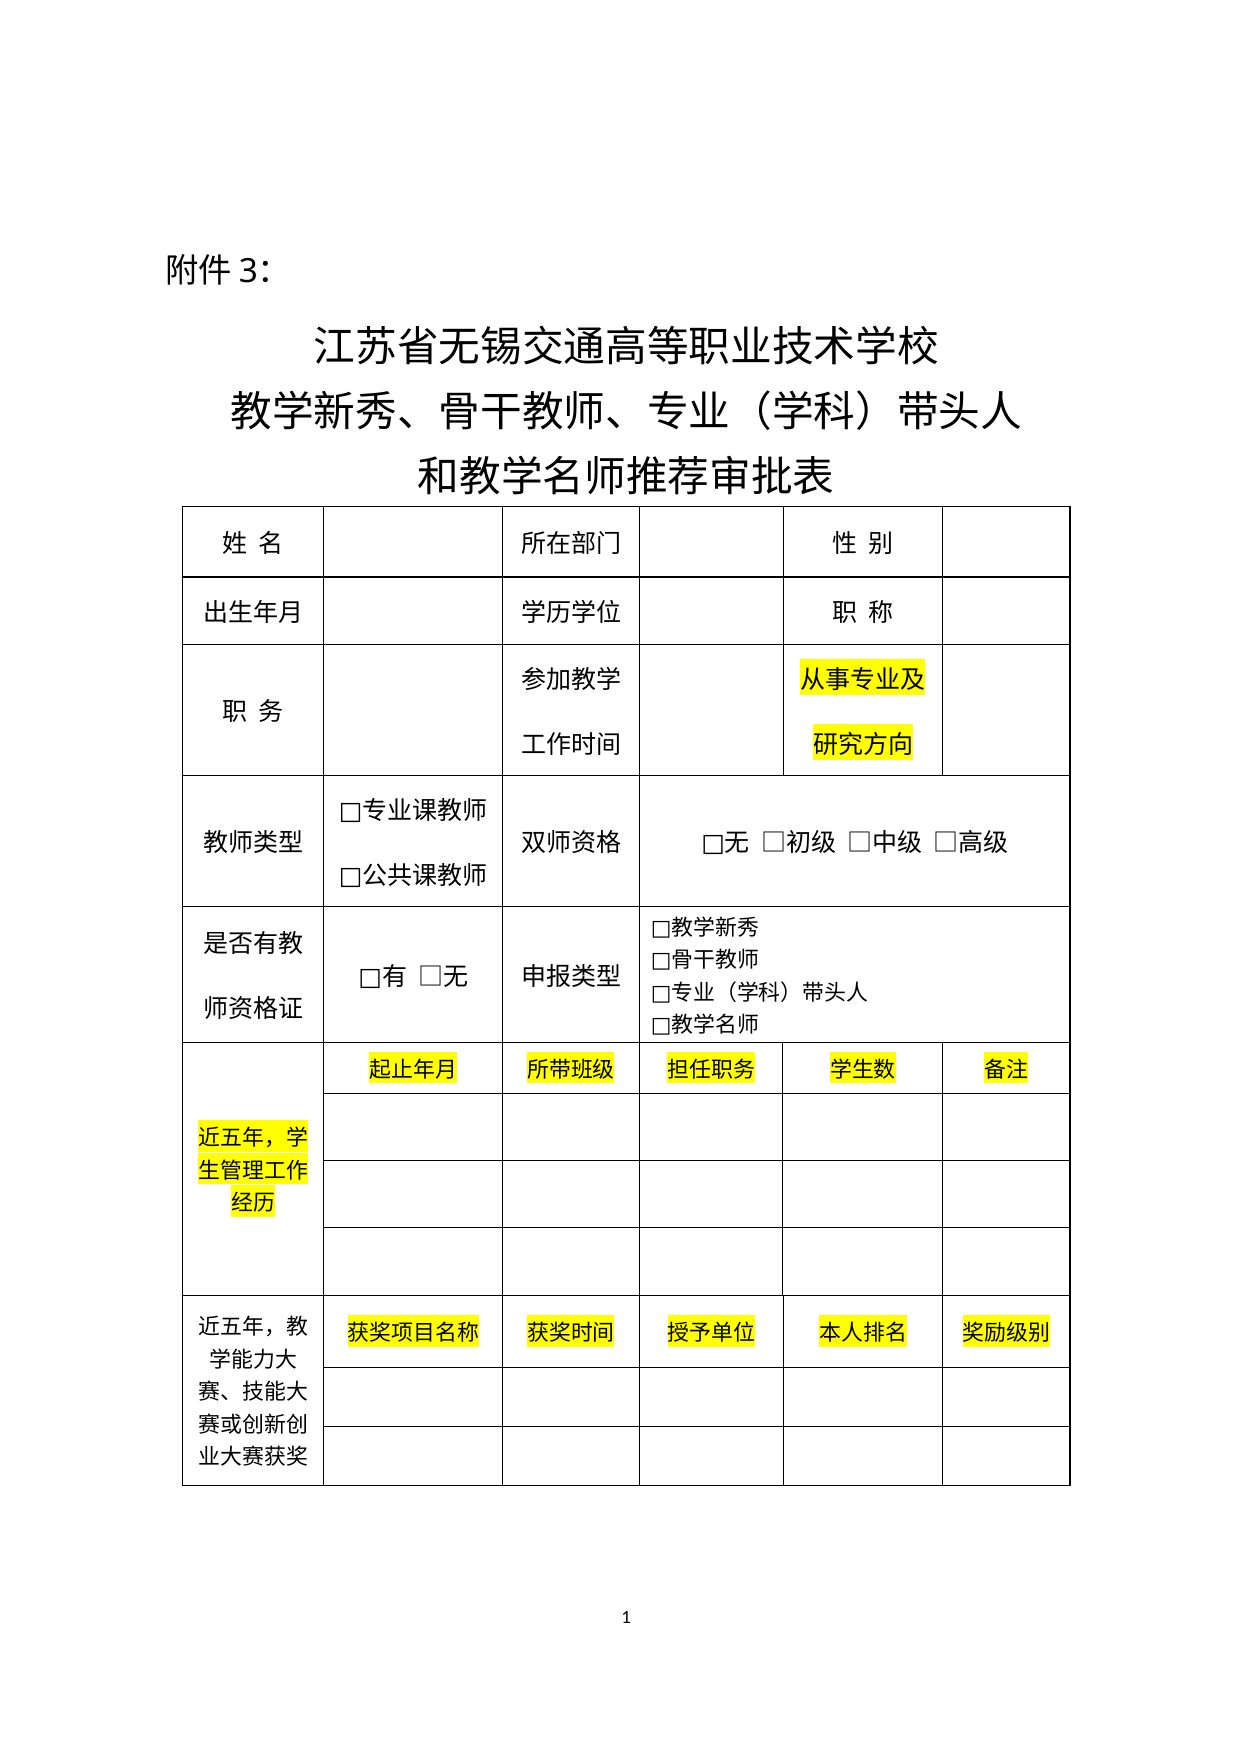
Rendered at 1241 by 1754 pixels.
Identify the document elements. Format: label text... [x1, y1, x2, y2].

text 江苏省无锡交通高等职业技术学校 [165, 311, 1087, 376]
table_cell [324, 1427, 502, 1485]
text 附件3： [165, 233, 1087, 294]
table_cell [640, 1228, 782, 1295]
table_cell [943, 1427, 1069, 1485]
table_cell [943, 1161, 1069, 1227]
table_cell [324, 1368, 502, 1426]
table_cell □教学新秀 □骨干教师 □专业（学科）带头人 □教学名师 [640, 907, 1069, 1042]
table_cell 学生数 [783, 1043, 942, 1092]
table_cell □无 □初级 □中级 □高级 [640, 776, 1069, 906]
table_header [943, 507, 1069, 576]
table_cell [640, 1094, 782, 1160]
table_cell [503, 1094, 639, 1160]
table_cell 出生年月 [183, 578, 323, 644]
table_cell 教师类型 [183, 776, 323, 906]
table_cell 起止年月 [324, 1043, 502, 1092]
table_cell [783, 1161, 942, 1227]
table_cell [324, 1161, 502, 1227]
table_cell □专业课教师 □公共课教师 [324, 776, 502, 906]
table_cell 参加教学工作时间 [503, 645, 639, 775]
table_cell [640, 1161, 782, 1227]
text 和教学名师推荐审批表 [165, 441, 1087, 506]
table_cell 本人排名 [784, 1296, 942, 1367]
table_cell [784, 1368, 942, 1426]
table_cell 备注 [943, 1043, 1069, 1092]
table_cell [503, 1228, 639, 1295]
table_cell [324, 578, 502, 644]
table_cell 所带班级 [503, 1043, 639, 1092]
table_cell 授予单位 [640, 1296, 783, 1367]
table_cell [503, 1368, 639, 1426]
table_cell [324, 1094, 502, 1160]
table_cell [943, 645, 1069, 775]
table_cell [943, 1368, 1069, 1426]
table_cell 学历学位 [503, 578, 639, 644]
table_cell 奖励级别 [943, 1296, 1069, 1367]
table_cell [324, 645, 502, 775]
table_cell [943, 1228, 1069, 1295]
table_cell 近五年，教学能力大赛、技能大赛或创新创业大赛获奖情况 [183, 1296, 323, 1485]
table_header [640, 507, 783, 576]
table_cell [640, 645, 783, 775]
table_cell [783, 1094, 942, 1160]
table_header 性 别 [784, 507, 942, 576]
table_cell [784, 1427, 942, 1485]
table_cell 获奖时间 [503, 1296, 639, 1367]
table_header 所在部门 [503, 507, 639, 576]
table_cell 双师资格 [503, 776, 639, 906]
table_cell [783, 1228, 942, 1295]
table_cell [943, 578, 1069, 644]
table_header 姓 名 [183, 507, 323, 576]
table_cell 近五年，学生管理工作经历 [183, 1043, 323, 1295]
table_cell 是否有教师资格证 [183, 907, 323, 1042]
table_cell 担任职务 [640, 1043, 782, 1092]
table_cell 从事专业及研究方向 [784, 645, 942, 775]
table_cell [943, 1094, 1069, 1160]
table_cell [640, 1427, 783, 1485]
table_cell 申报类型 [503, 907, 639, 1042]
table_cell [503, 1427, 639, 1485]
table_cell 职 务 [183, 645, 323, 775]
table_cell 职 称 [784, 578, 942, 644]
table_cell [640, 1368, 783, 1426]
table_header [324, 507, 502, 576]
table_cell [640, 578, 783, 644]
table_cell [503, 1161, 639, 1227]
table_cell □有 □无 [324, 907, 502, 1042]
table_cell [324, 1228, 502, 1295]
table_cell 获奖项目名称 [324, 1296, 502, 1367]
text 教学新秀、骨干教师、专业（学科）带头人 [165, 376, 1087, 441]
